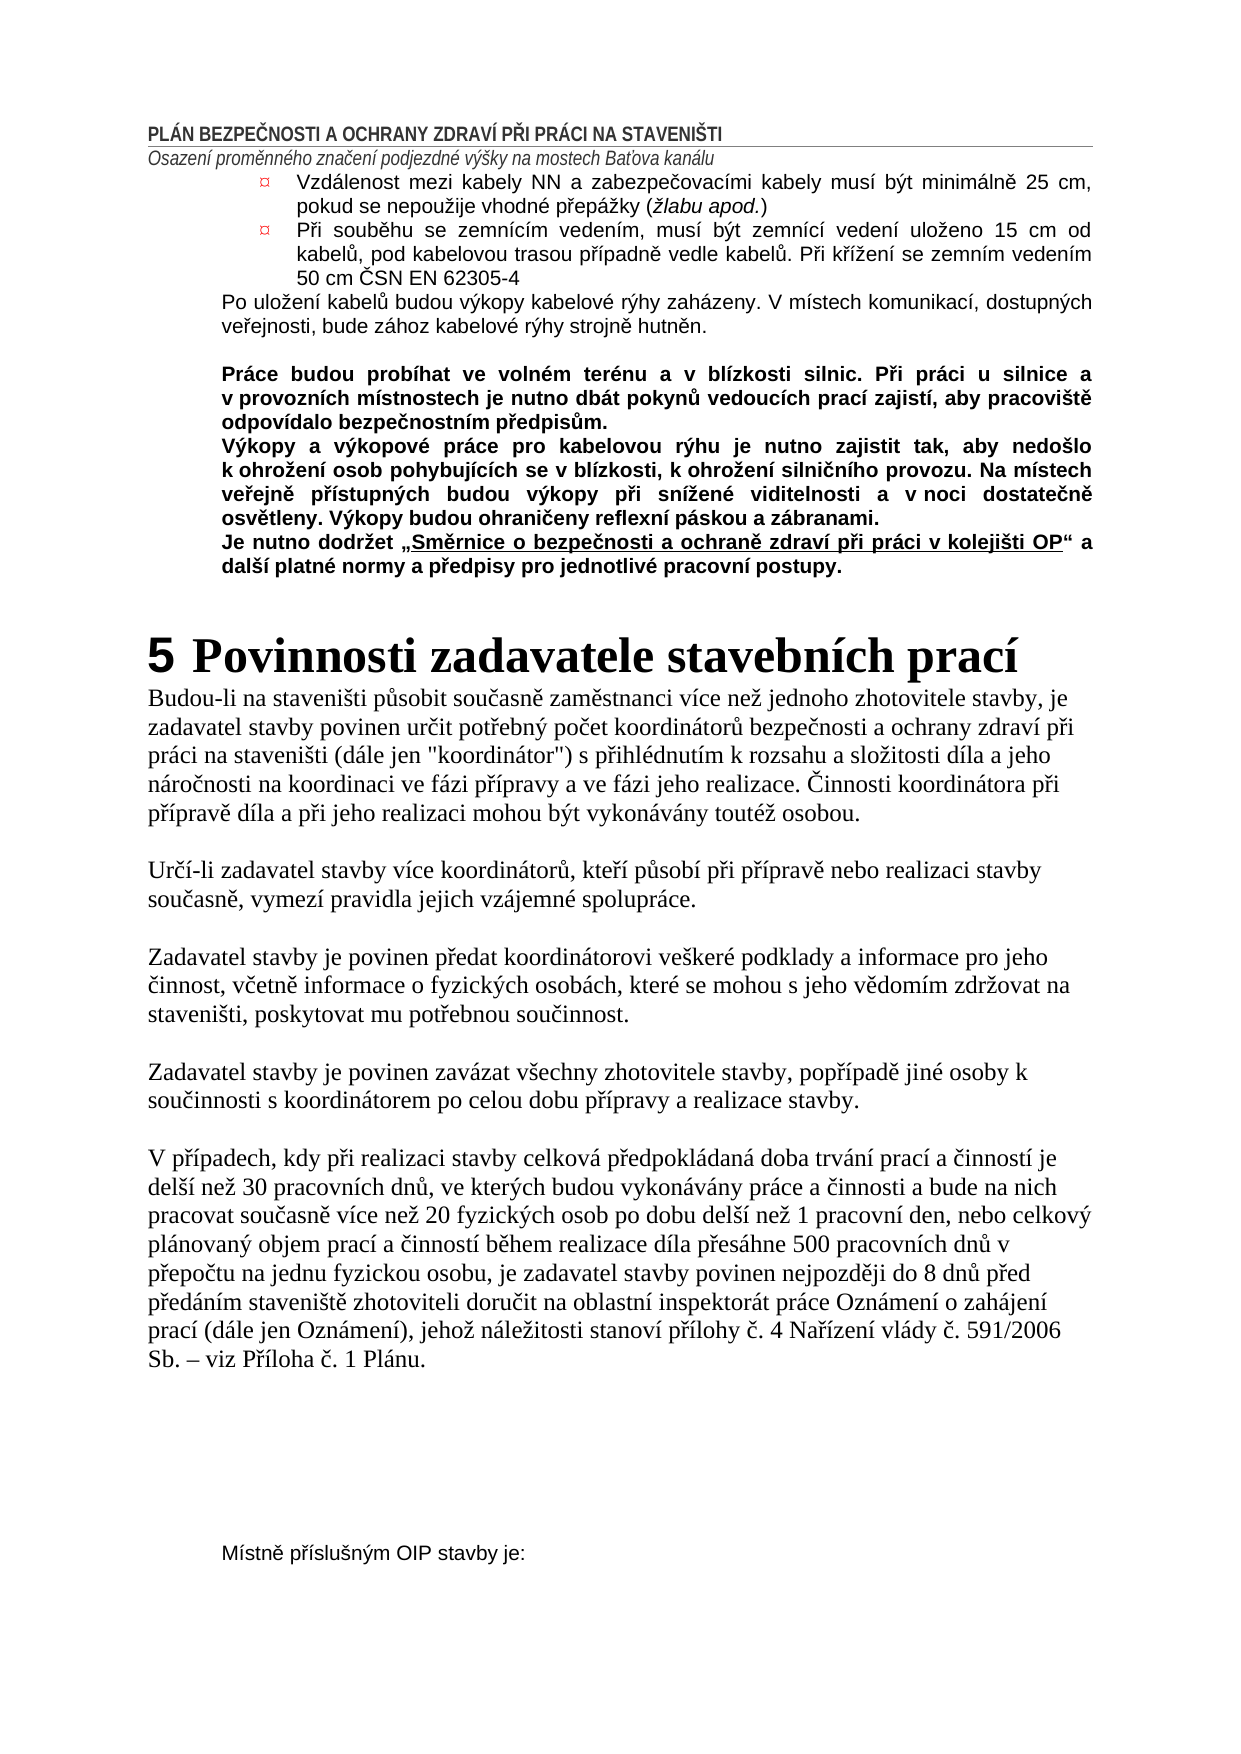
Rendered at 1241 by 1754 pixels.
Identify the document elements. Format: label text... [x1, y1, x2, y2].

text Po uložení kabelů budou výkopy kabelové rýhy zaházeny. V místech komunikací, dostupných veřejnosti, bude zához kabelové rýhy strojně hutněn. [221, 290, 1093, 338]
text Místně příslušným OIP stavby je: [221, 1541, 1093, 1565]
list Vzdálenost mezi kabely NN a zabezpečovacími kabely musí být minimálně 25 cm, pokud se nepoužije vhodné přepážky (žlabu apod.) [259, 170, 1093, 218]
text Je nutno dodržet „Směrnice o bezpečnosti a ochraně zdraví při práci v kolejišti OP“ a další platné normy a předpisy pro jednotlivé pracovní postupy. [221, 529, 1093, 577]
subtitle Povinnosti zadavatele stavebních prací [148, 625, 1093, 683]
text V případech, kdy při realizaci stavby celková předpokládaná doba trvání prací a činností je delší než 30 pracovních dnů, ve kterých budou vykonávány práce a činnosti a bude na nich pracovat současně více než 20 fyzických osob po dobu delší než 1 pracovní den, nebo celkový plánovaný objem prací a činností během realizace díla přesáhne 500 pracovních dnů v přepočtu na jednu fyzickou osobu, je zadavatel stavby povinen nejpozději do 8 dnů před předáním staveniště zhotoviteli doručit na oblastní inspektorát práce Oznámení o zahájení prací (dále jen Oznámení), jehož náležitosti stanoví přílohy č. 4 Nařízení vlády č. 591/2006 Sb. – viz Příloha č. 1 Plánu. [148, 1143, 1093, 1373]
text Zadavatel stavby je povinen zavázat všechny zhotovitele stavby, popřípadě jiné osoby k součinnosti s koordinátorem po celou dobu přípravy a realizace stavby. [148, 1057, 1093, 1114]
text Výkopy a výkopové práce pro kabelovou rýhu je nutno zajistit tak, aby nedošlo k ohrožení osob pohybujících se v blízkosti, k ohrožení silničního provozu. Na místech veřejně přístupných budou výkopy při snížené viditelnosti a v noci dostatečně osvětleny. Výkopy budou ohraničeny reflexní páskou a zábranami. [221, 434, 1093, 529]
list Při souběhu se zemnícím vedením, musí být zemnící vedení uloženo 15 cm od kabelů, pod kabelovou trasou případně vedle kabelů. Při křížení se zemním vedením 50 cm ČSN EN 62305-4 [259, 218, 1093, 290]
text Určí-li zadavatel stavby více koordinátorů, kteří působí při přípravě nebo realizaci stavby současně, vymezí pravidla jejich vzájemné spolupráce. [148, 856, 1093, 913]
text Budou-li na staveništi působit současně zaměstnanci více než jednoho zhotovitele stavby, je zadavatel stavby povinen určit potřebný počet koordinátorů bezpečnosti a ochrany zdraví při práci na staveništi (dále jen "koordinátor") s přihlédnutím k rozsahu a složitosti díla a jeho náročnosti na koordinaci ve fázi přípravy a ve fázi jeho realizace. Činnosti koordinátora při přípravě díla a při jeho realizaci mohou být vykonávány toutéž osobou. [148, 683, 1093, 827]
text Zadavatel stavby je povinen předat koordinátorovi veškeré podklady a informace pro jeho činnost, včetně informace o fyzických osobách, které se mohou s jeho vědomím zdržovat na staveništi, poskytovat mu potřebnou součinnost. [148, 942, 1093, 1028]
text Práce budou probíhat ve volném terénu a v blízkosti silnic. Při práci u silnice a v provozních místnostech je nutno dbát pokynů vedoucích prací zajistí, aby pracoviště odpovídalo bezpečnostním předpisům. [221, 362, 1093, 434]
